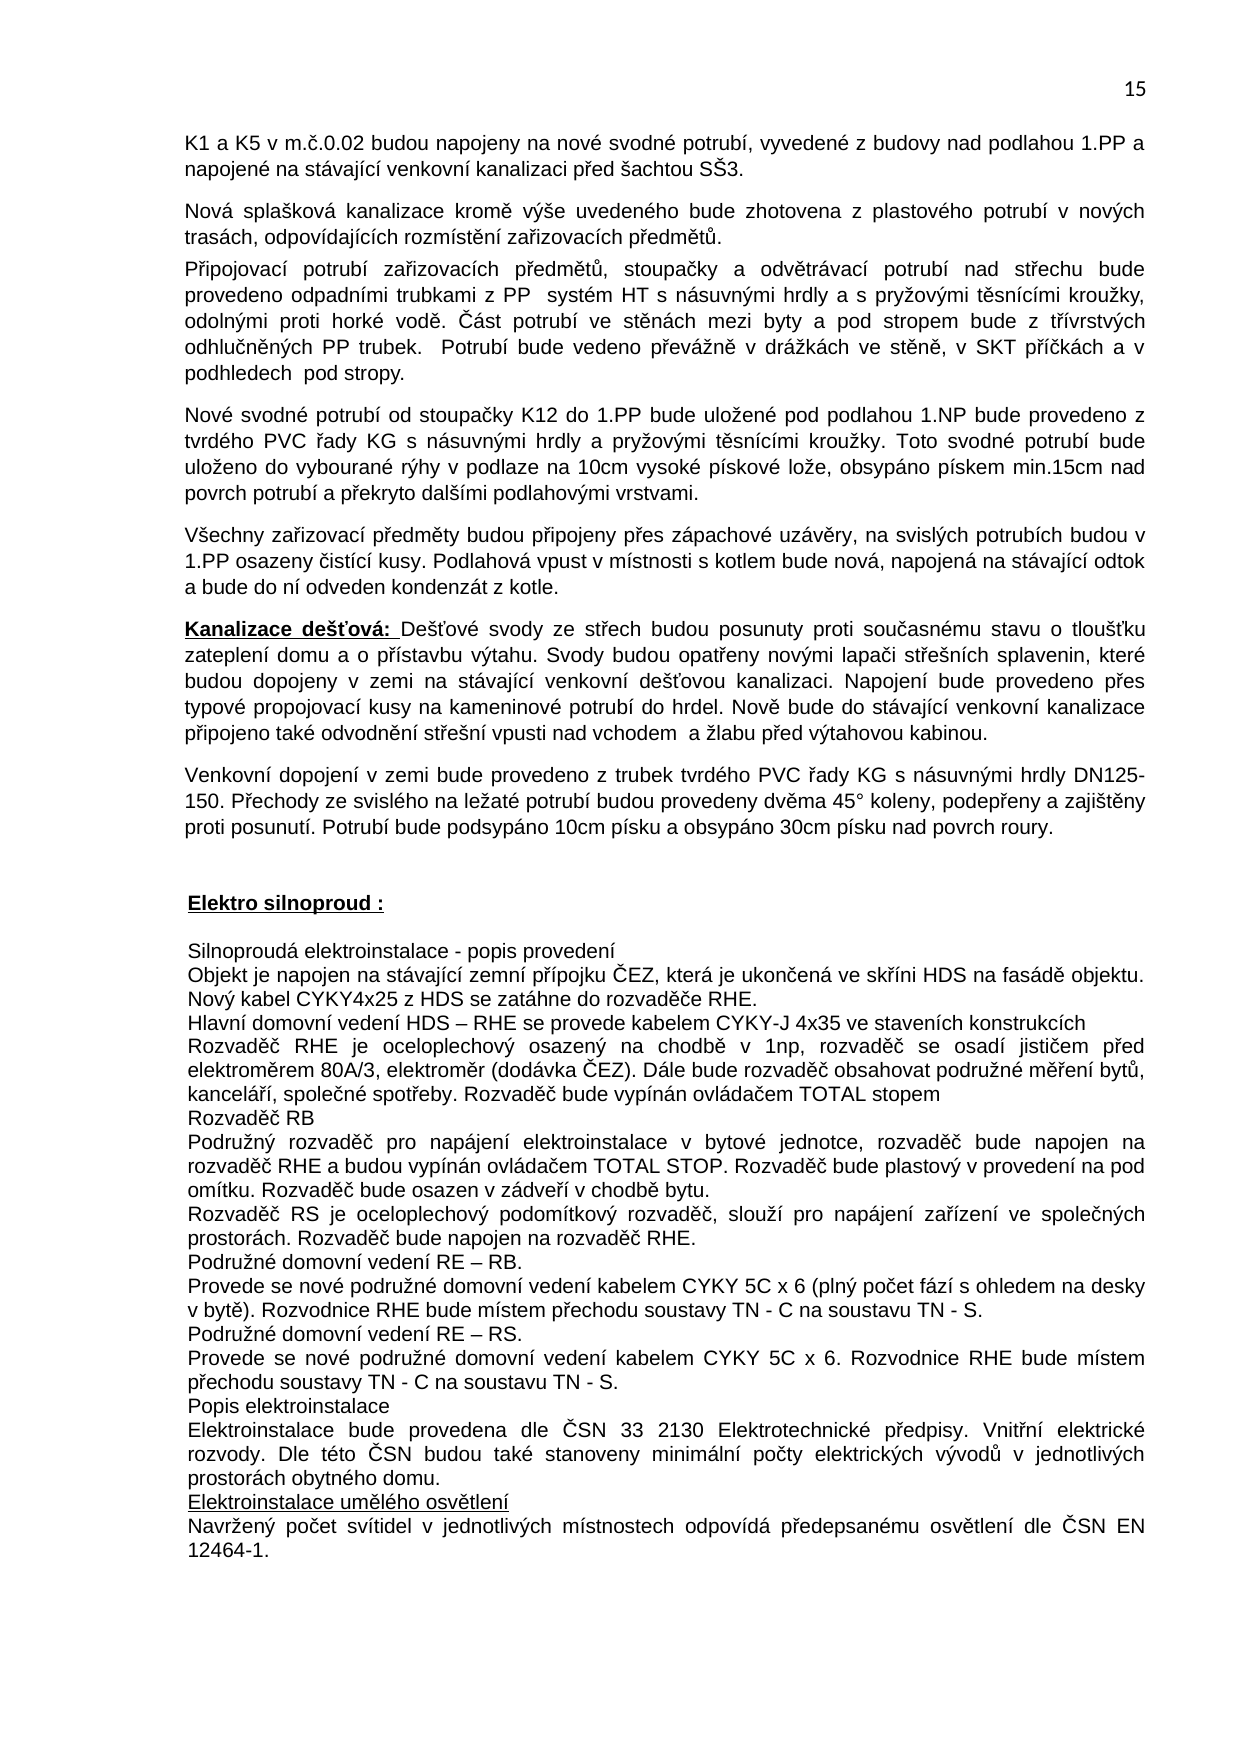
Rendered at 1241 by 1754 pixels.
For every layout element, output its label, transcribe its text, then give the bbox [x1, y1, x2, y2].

text Hlavní domovní vedení HDS – RHE se provede kabelem CYKY-J 4x35 ve staveních konstrukcích [187, 1010, 1146, 1034]
text Podružný rozvaděč pro napájení elektroinstalace v bytové jednotce, rozvaděč bude napojen na rozvaděč RHE a budou vypínán ovládačem TOTAL STOP. Rozvaděč bude plastový v provedení na pod omítku. Rozvaděč bude osazen v zádveří v chodbě bytu. [187, 1130, 1146, 1202]
text Elektro silnoproud : [187, 891, 1146, 914]
text Připojovací potrubí zařizovacích předmětů, stoupačky a odvětrávací potrubí nad střechu bude provedeno odpadními trubkami z PP systém HT s násuvnými hrdly a s pryžovými těsnícími kroužky, odolnými proti horké vodě. Část potrubí ve stěnách mezi byty a pod stropem bude z třívrstvých odhlučněných PP trubek. Potrubí bude vedeno převážně v drážkách ve stěně, v SKT příčkách a v podhledech pod stropy. [184, 358, 1146, 384]
text Podružné domovní vedení RE – RB. [187, 1250, 1146, 1274]
text Objekt je napojen na stávající zemní přípojku ČEZ, která je ukončená ve skříni HDS na fasádě objektu. Nový kabel CYKY4x25 z HDS se zatáhne do rozvaděče RHE. [187, 962, 1146, 1010]
text Elektroinstalace bude provedena dle ČSN 33 2130 Elektrotechnické předpisy. Vnitřní elektrické rozvody. Dle této ČSN budou také stanoveny minimální počty elektrických vývodů v jednotlivých prostorách obytného domu. [187, 1418, 1146, 1489]
text Všechny zařizovací předměty budou připojeny přes zápachové uzávěry, na svislých potrubích budou v 1.PP osazeny čistící kusy. Podlahová vpust v místnosti s kotlem bude nová, napojená na stávající odtok a bude do ní odveden kondenzát z kotle. [184, 573, 1146, 598]
text Nové svodné potrubí od stoupačky K12 do 1.PP bude uložené pod podlahou 1.NP bude provedeno z tvrdého PVC řady KG s násuvnými hrdly a pryžovými těsnícími kroužky. Toto svodné potrubí bude uloženo do vybourané rýhy v podlaze na 10cm vysoké pískové lože, obsypáno pískem min.15cm nad povrch potrubí a překryto dalšími podlahovými vrstvami. [184, 478, 1146, 504]
text Nová splašková kanalizace kromě výše uvedeného bude zhotovena z plastového potrubí v nových trasách, odpovídajících rozmístění zařizovacích předmětů. [184, 223, 1146, 249]
text Elektroinstalace umělého osvětlení [187, 1489, 1146, 1513]
text Silnoproudá elektroinstalace - popis provedení [187, 938, 1146, 962]
text Rozvaděč RB [187, 1106, 1146, 1130]
text Rozvaděč RHE je oceloplechový osazený na chodbě v 1np, rozvaděč se osadí jističem před elektroměrem 80A/3, elektroměr (dodávka ČEZ). Dále bude rozvaděč obsahovat podružné měření bytů, kanceláří, společné spotřeby. Rozvaděč bude vypínán ovládačem TOTAL stopem [187, 1034, 1146, 1106]
text Provede se nové podružné domovní vedení kabelem CYKY 5C x 6. Rozvodnice RHE bude místem přechodu soustavy TN - C na soustavu TN - S. [187, 1346, 1146, 1394]
text Navržený počet svítidel v jednotlivých místnostech odpovídá předepsanému osvětlení dle ČSN EN 12464-1. [187, 1513, 1146, 1561]
text Provede se nové podružné domovní vedení kabelem CYKY 5C x 6 (plný počet fází s ohledem na desky v bytě). Rozvodnice RHE bude místem přechodu soustavy TN - C na soustavu TN - S. [187, 1274, 1146, 1322]
text Venkovní dopojení v zemi bude provedeno z trubek tvrdého PVC řady KG s násuvnými hrdly DN125-150. Přechody ze svislého na ležaté potrubí budou provedeny dvěma 45° koleny, podepřeny a zajištěny proti posunutí. Potrubí bude podsypáno 10cm písku a obsypáno 30cm písku nad povrch roury. [184, 813, 1146, 838]
text Podružné domovní vedení RE – RS. [187, 1322, 1146, 1346]
text Popis elektroinstalace [187, 1394, 1146, 1418]
text Rozvaděč RS je oceloplechový podomítkový rozvaděč, slouží pro napájení zařízení ve společných prostorách. Rozvaděč bude napojen na rozvaděč RHE. [187, 1202, 1146, 1250]
